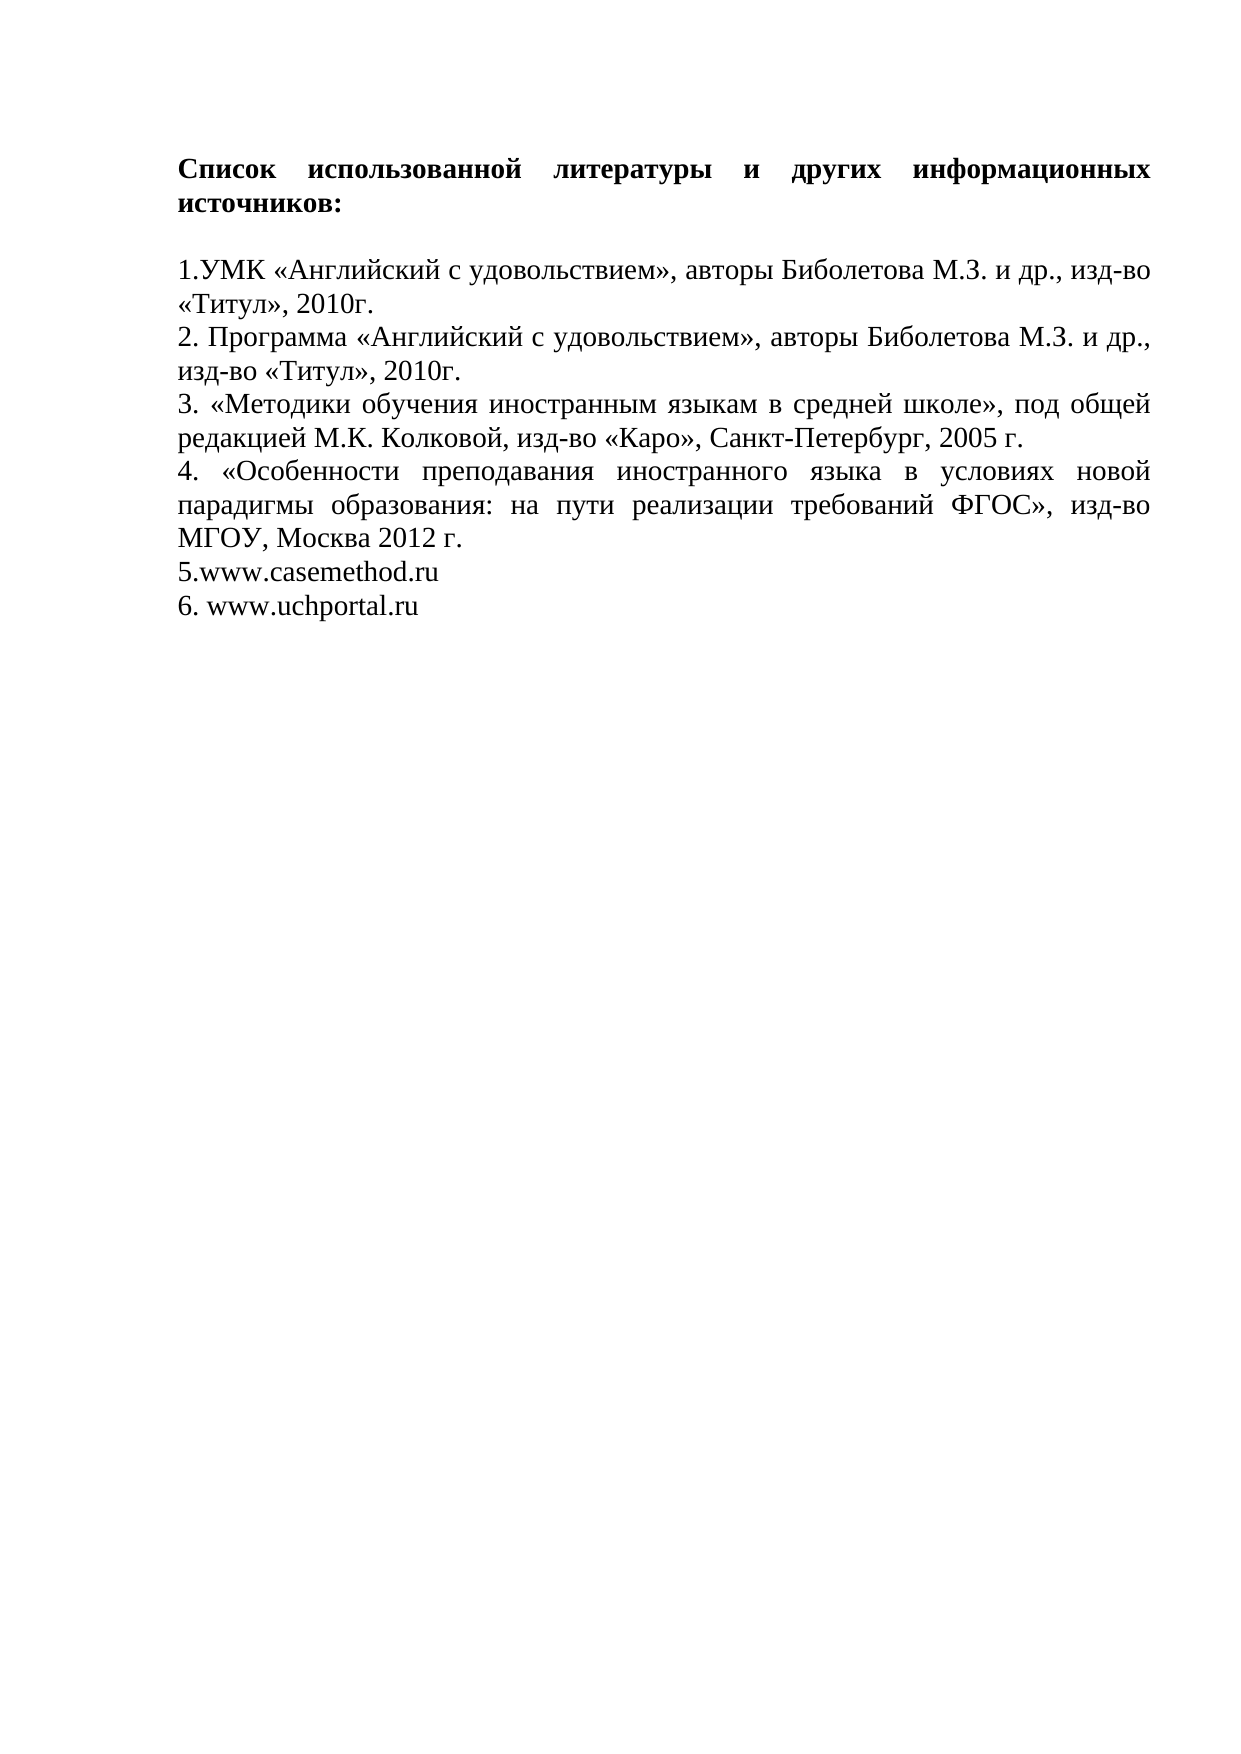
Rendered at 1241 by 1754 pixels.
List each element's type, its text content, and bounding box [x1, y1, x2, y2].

text 6. www.uchportal.ru [177, 588, 1152, 621]
text 2. Программа «Английский с удовольствием», авторы Биболетова М.З. и др., изд-во «Титул», 2010г. [177, 319, 1152, 386]
text 4. «Особенности преподавания иностранного языка в условиях новой парадигмы образования: на пути реализации требований ФГОС», изд-во МГОУ, Москва 2012 г. [177, 453, 1152, 554]
text 3. «Методики обучения иностранным языкам в средней школе», под общей редакцией М.К. Колковой, изд-во «Каро», Санкт-Петербург, 2005 г. [177, 386, 1152, 453]
text 1.УМК «Английский с удовольствием», авторы Биболетова М.З. и др., изд-во «Титул», 2010г. [177, 252, 1152, 319]
text Список использованной литературы и других информационных источников: [177, 152, 1152, 219]
text 5.www.casemethod.ru [177, 554, 1152, 588]
